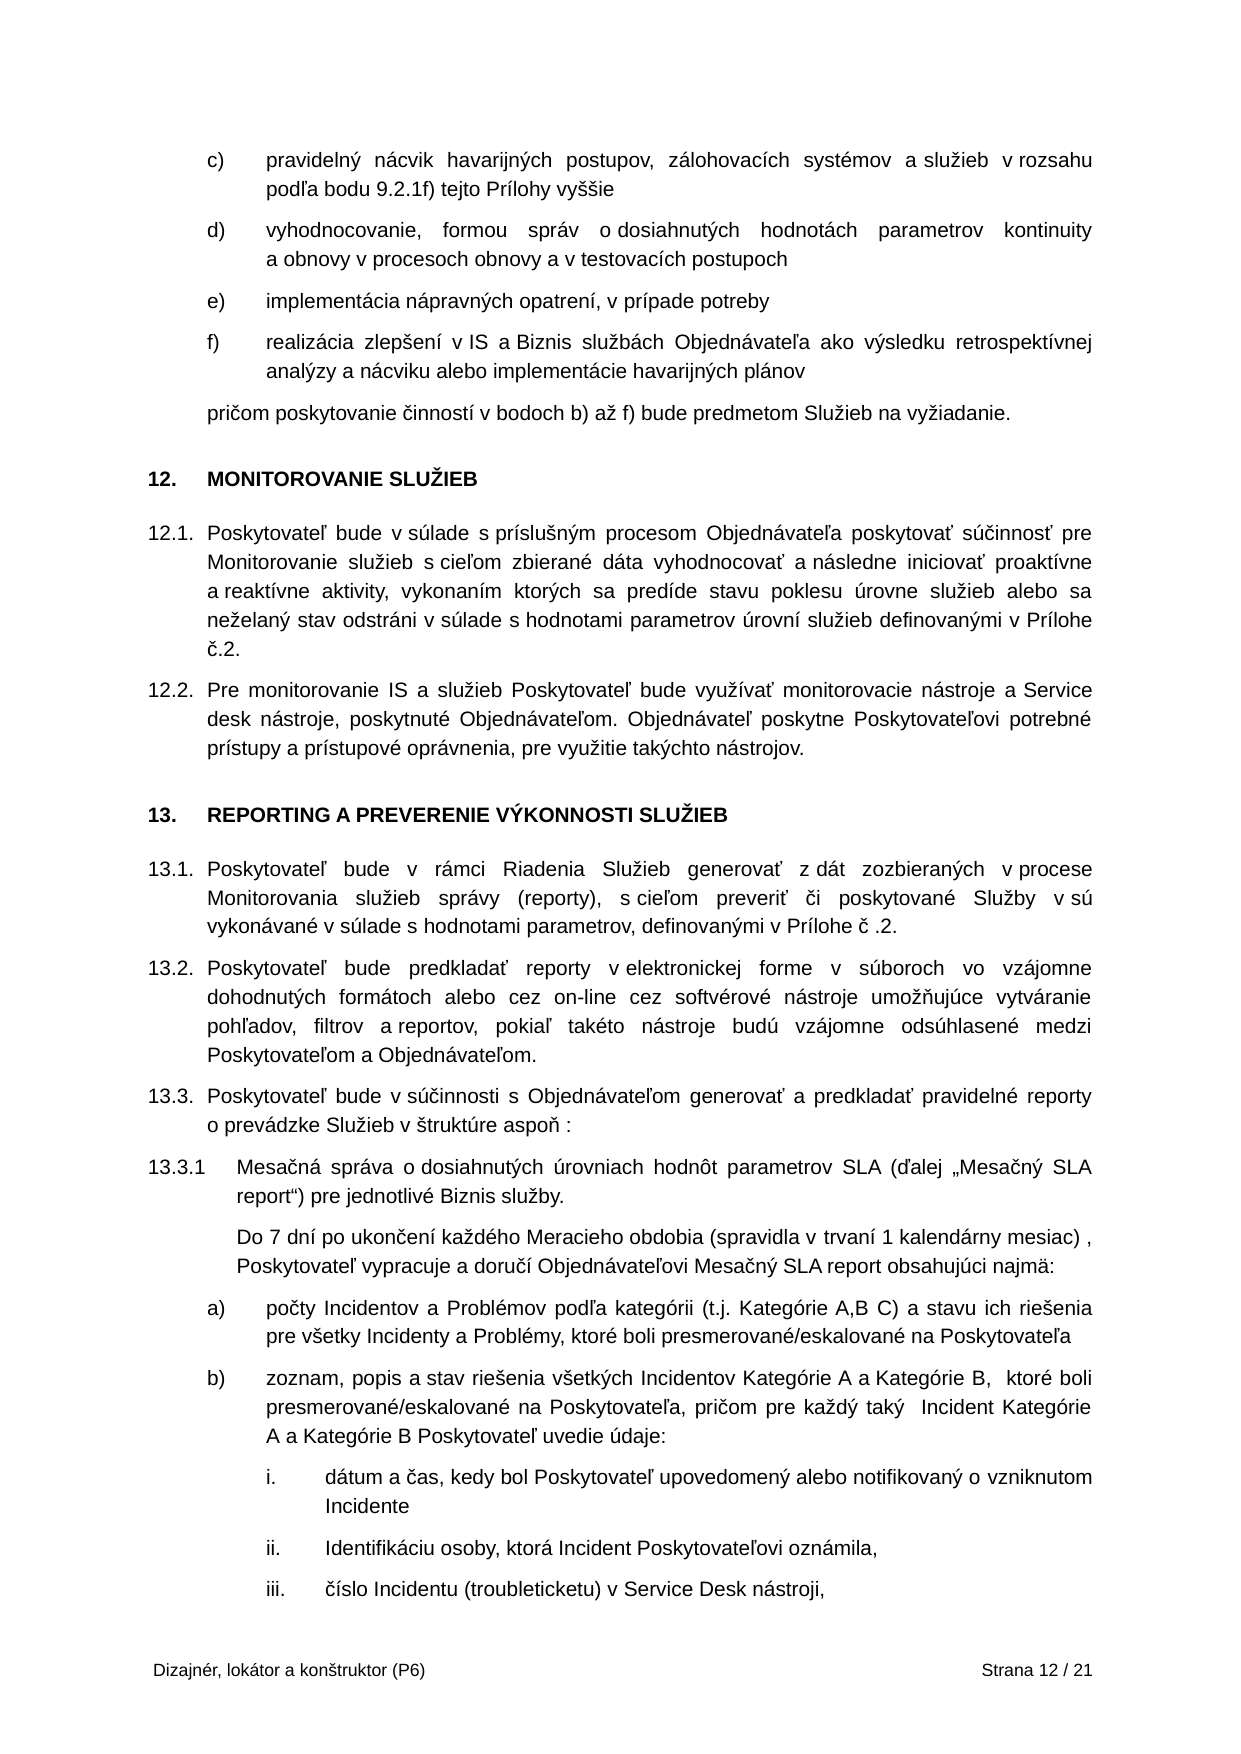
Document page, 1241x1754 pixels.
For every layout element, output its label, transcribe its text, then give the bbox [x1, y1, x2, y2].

text Mesačná správa o dosiahnutých úrovniach hodnôt parametrov SLA (ďalej „Mesačný SLA report“) pre jednotlivé Biznis služby. [148, 1154, 1092, 1207]
text zoznam, popis a stav riešenia všetkých Incidentov Kategórie A a Kategórie B, ktoré boli presmerované/eskalované na Poskytovateľa, pričom pre každý taký Incident Kategórie A a Kategórie B Poskytovateľ uvedie údaje: [207, 1366, 1092, 1448]
text Poskytovateľ bude v súčinnosti s Objednávateľom generovať a predkladať pravidelné reporty o prevádzke Služieb v štruktúre aspoň : [148, 1084, 1092, 1137]
text Reporting a preverenie výkonnosti služieb [148, 802, 1092, 826]
text počty Incidentov a Problémov podľa kategórii (t.j. Kategórie A,B C) a stavu ich riešenia pre všetky Incidenty a Problémy, ktoré boli presmerované/eskalované na Poskytovateľa [207, 1295, 1092, 1348]
text realizácia zlepšení v IS a Biznis službách Objednávateľa ako výsledku retrospektívnej analýzy a nácviku alebo implementácie havarijných plánov [207, 330, 1092, 383]
text dátum a čas, kedy bol Poskytovateľ upovedomený alebo notifikovaný o vzniknutom Incidente [266, 1465, 1092, 1518]
text Poskytovateľ bude predkladať reporty v elektronickej forme v súboroch vo vzájomne dohodnutých formátoch alebo cez on-line cez softvérové nástroje umožňujúce vytváranie pohľadov, filtrov a reportov, pokiaľ takéto nástroje budú vzájomne odsúhlasené medzi Poskytovateľom a Objednávateľom. [148, 956, 1092, 1067]
text implementácia nápravných opatrení, v prípade potreby [207, 288, 1092, 312]
text pravidelný nácvik havarijných postupov, zálohovacích systémov a služieb v rozsahu podľa bodu 9.2.g) tejto Prílohy vyššie [207, 148, 1092, 201]
text číslo Incidentu (troubleticketu) v Service Desk nástroji, [266, 1577, 1092, 1601]
text Identifikáciu osoby, ktorá Incident Poskytovateľovi oznámila, [266, 1536, 1092, 1559]
text Poskytovateľ bude v súlade s príslušným procesom Objednávateľa poskytovať súčinnosť pre Monitorovanie služieb s cieľom zbierané dáta vyhodnocovať a následne iniciovať proaktívne a reaktívne aktivity, vykonaním ktorých sa predíde stavu poklesu úrovne služieb alebo sa neželaný stav odstráni v súlade s hodnotami parametrov úrovní služieb definovanými v Prílohe č.2. [148, 521, 1092, 661]
text Pre monitorovanie IS a služieb Poskytovateľ bude využívať monitorovacie nástroje a Service desk nástroje, poskytnuté Objednávateľom. Objednávateľ poskytne Poskytovateľovi potrebné prístupy a prístupové oprávnenia, pre využitie takýchto nástrojov. [148, 678, 1092, 760]
text vyhodnocovanie, formou správ o dosiahnutých hodnotách parametrov kontinuity a obnovy v procesoch obnovy a v testovacích postupoch [207, 218, 1092, 271]
text Monitorovanie služieb [148, 467, 1092, 491]
text Poskytovateľ bude v rámci Riadenia Služieb generovať z dát zozbieraných v procese Monitorovania služieb správy (reporty), s cieľom preveriť či poskytované Služby v sú vykonávané v súlade s hodnotami parametrov, definovanými v Prílohe č .2. [148, 856, 1092, 938]
text Do 7 dní po ukončení každého Meracieho obdobia (spravidla v trvaní 1 kalendárny mesiac) , Poskytovateľ vypracuje a doručí Objednávateľovi Mesačný SLA report obsahujúci najmä: [236, 1225, 1092, 1278]
text pričom poskytovanie činností v bodoch b) až f) bude predmetom Služieb na vyžiadanie. [207, 400, 1092, 424]
